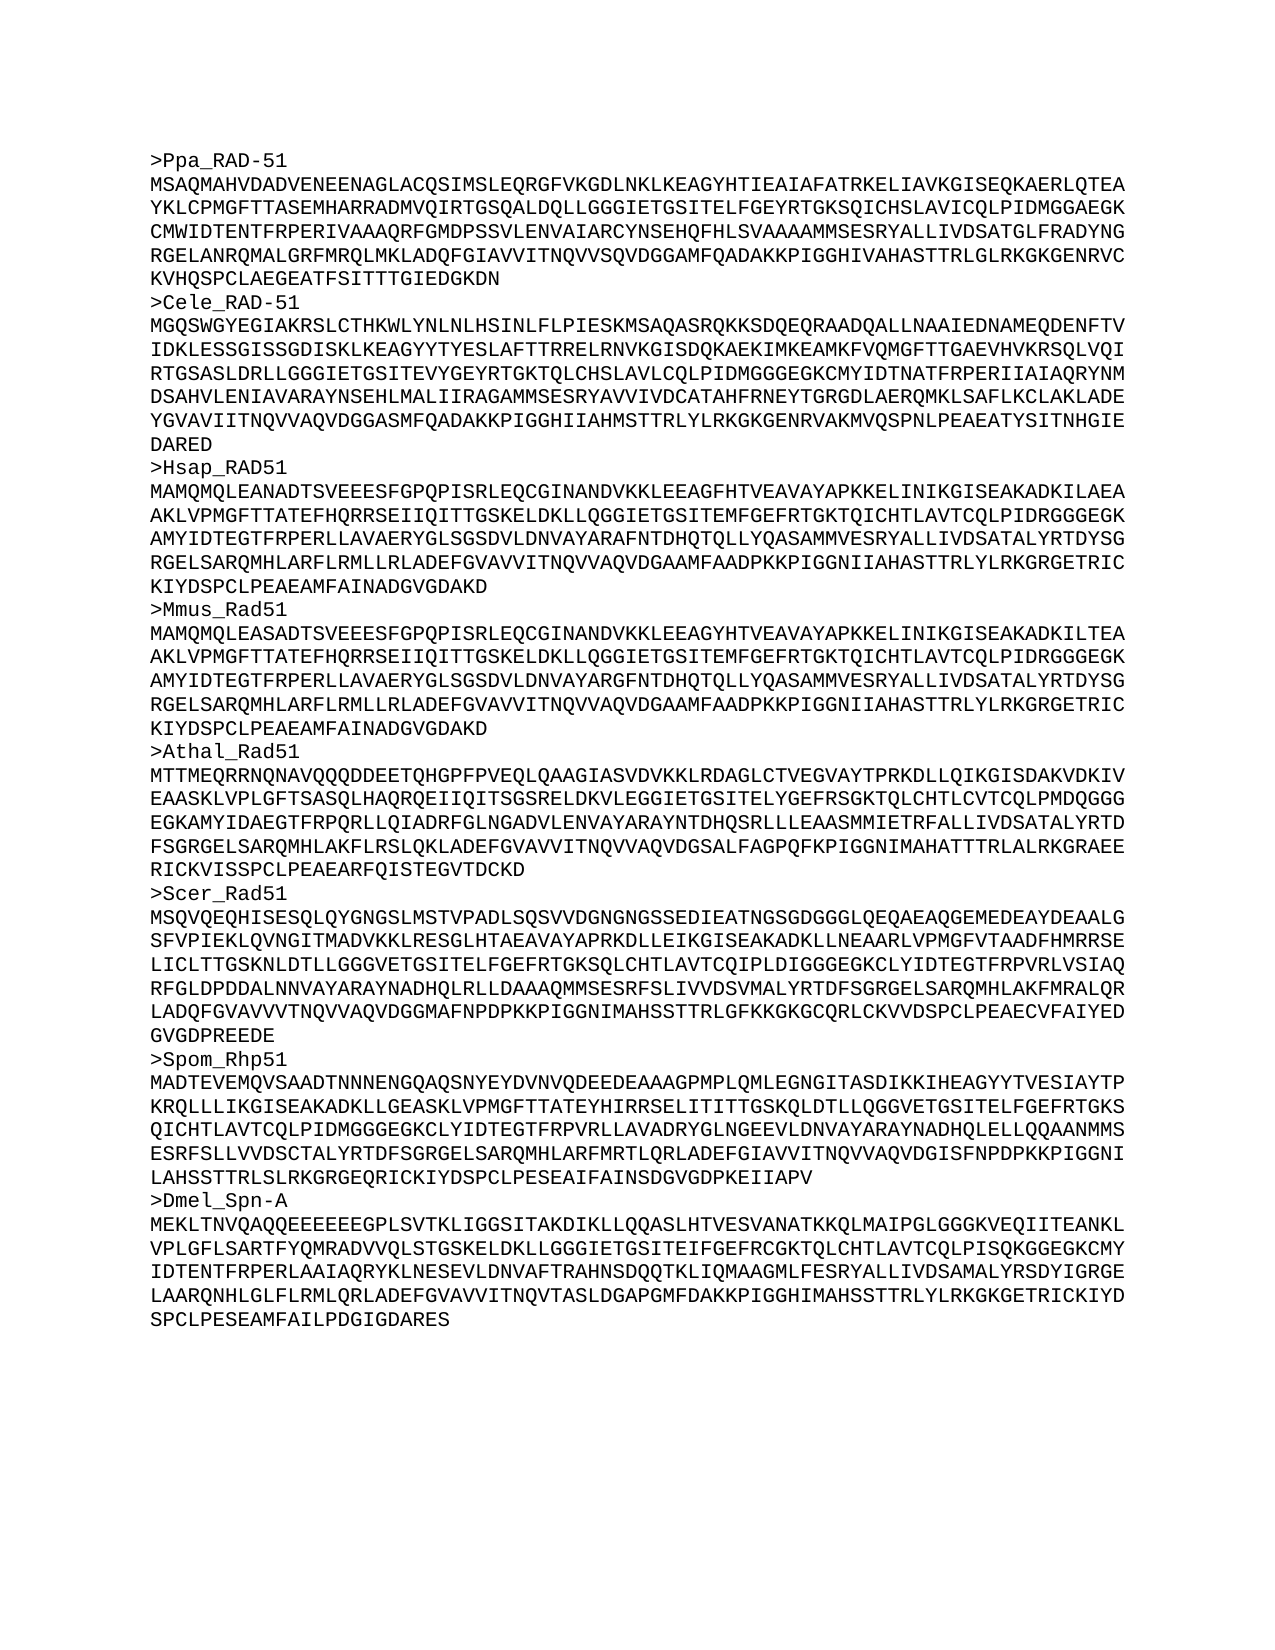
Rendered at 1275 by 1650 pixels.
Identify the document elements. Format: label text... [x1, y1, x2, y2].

text >Athal_Rad51 [150, 741, 1125, 765]
text MSQVQEQHISESQLQYGNGSLMSTVPADLSQSVVDGNGNGSSEDIEATNGSGDGGGLQEQAEAQGEMEDEAYDEAALGSFVPIEKLQVNGITMADVKKLRESGLHTAEAVAYAPRKDLLEIKGISEAKADKLLNEAARLVPMGFVTAADFHMRRSELICLTTGSKNLDTLLGGGVETGSITELFGEFRTGKSQLCHTLAVTCQIPLDIGGGEGKCLYIDTEGTFRPVRLVSIAQRFGLDPDDALNNVAYARAYNADHQLRLLDAAAQMMSESRFSLIVVDSVMALYRTDFSGRGELSARQMHLAKFMRALQRLADQFGVAVVVTNQVVAQVDGGMAFNPDPKKPIGGNIMAHSSTTRLGFKKGKGCQRLCKVVDSPCLPEAECVFAIYEDGVGDPREEDE [150, 907, 1125, 1048]
text >Scer_Rad51 [150, 883, 1125, 907]
text MTTMEQRRNQNAVQQQDDEETQHGPFPVEQLQAAGIASVDVKKLRDAGLCTVEGVAYTPRKDLLQIKGISDAKVDKIVEAASKLVPLGFTSASQLHAQRQEIIQITSGSRELDKVLEGGIETGSITELYGEFRSGKTQLCHTLCVTCQLPMDQGGGEGKAMYIDAEGTFRPQRLLQIADRFGLNGADVLENVAYARAYNTDHQSRLLLEAASMMIETRFALLIVDSATALYRTDFSGRGELSARQMHLAKFLRSLQKLADEFGVAVVITNQVVAQVDGSALFAGPQFKPIGGNIMAHATTTRLALRKGRAEERICKVISSPCLPEAEARFQISTEGVTDCKD [150, 765, 1125, 883]
text >Mmus_Rad51 [150, 599, 1125, 623]
text MEKLTNVQAQQEEEEEEGPLSVTKLIGGSITAKDIKLLQQASLHTVESVANATKKQLMAIPGLGGGKVEQIITEANKLVPLGFLSARTFYQMRADVVQLSTGSKELDKLLGGGIETGSITEIFGEFRCGKTQLCHTLAVTCQLPISQKGGEGKCMYIDTENTFRPERLAAIAQRYKLNESEVLDNVAFTRAHNSDQQTKLIQMAAGMLFESRYALLIVDSAMALYRSDYIGRGELAARQNHLGLFLRMLQRLADEFGVAVVITNQVTASLDGAPGMFDAKKPIGGHIMAHSSTTRLYLRKGKGETRICKIYDSPCLPESEAMFAILPDGIGDARES [150, 1214, 1125, 1332]
text MADTEVEMQVSAADTNNNENGQAQSNYEYDVNVQDEEDEAAAGPMPLQMLEGNGITASDIKKIHEAGYYTVESIAYTPKRQLLLIKGISEAKADKLLGEASKLVPMGFTTATEYHIRRSELITITTGSKQLDTLLQGGVETGSITELFGEFRTGKSQICHTLAVTCQLPIDMGGGEGKCLYIDTEGTFRPVRLLAVADRYGLNGEEVLDNVAYARAYNADHQLELLQQAANMMSESRFSLLVVDSCTALYRTDFSGRGELSARQMHLARFMRTLQRLADEFGIAVVITNQVVAQVDGISFNPDPKKPIGGNILAHSSTTRLSLRKGRGEQRICKIYDSPCLPESEAIFAINSDGVGDPKEIIAPV [150, 1072, 1125, 1190]
text >Cele_RAD-51 [150, 292, 1125, 316]
text >Dmel_Spn-A [150, 1190, 1125, 1214]
text MGQSWGYEGIAKRSLCTHKWLYNLNLHSINLFLPIESKMSAQASRQKKSDQEQRAADQALLNAAIEDNAMEQDENFTVIDKLESSGISSGDISKLKEAGYYTYESLAFTTRRELRNVKGISDQKAEKIMKEAMKFVQMGFTTGAEVHVKRSQLVQIRTGSASLDRLLGGGIETGSITEVYGEYRTGKTQLCHSLAVLCQLPIDMGGGEGKCMYIDTNATFRPERIIAIAQRYNMDSAHVLENIAVARAYNSEHLMALIIRAGAMMSESRYAVVIVDCATAHFRNEYTGRGDLAERQMKLSAFLKCLAKLADEYGVAVIITNQVVAQVDGGASMFQADAKKPIGGHIIAHMSTTRLYLRKGKGENRVAKMVQSPNLPEAEATYSITNHGIEDARED [150, 316, 1125, 457]
text >Hsap_RAD51 [150, 457, 1125, 481]
text MAMQMQLEASADTSVEEESFGPQPISRLEQCGINANDVKKLEEAGYHTVEAVAYAPKKELINIKGISEAKADKILTEAAKLVPMGFTTATEFHQRRSEIIQITTGSKELDKLLQGGIETGSITEMFGEFRTGKTQICHTLAVTCQLPIDRGGGEGKAMYIDTEGTFRPERLLAVAERYGLSGSDVLDNVAYARGFNTDHQTQLLYQASAMMVESRYALLIVDSATALYRTDYSGRGELSARQMHLARFLRMLLRLADEFGVAVVITNQVVAQVDGAAMFAADPKKPIGGNIIAHASTTRLYLRKGRGETRICKIYDSPCLPEAEAMFAINADGVGDAKD [150, 623, 1125, 741]
text MSAQMAHVDADVENEENAGLACQSIMSLEQRGFVKGDLNKLKEAGYHTIEAIAFATRKELIAVKGISEQKAERLQTEAYKLCPMGFTTASEMHARRADMVQIRTGSQALDQLLGGGIETGSITELFGEYRTGKSQICHSLAVICQLPIDMGGAEGKCMWIDTENTFRPERIVAAAQRFGMDPSSVLENVAIARCYNSEHQFHLSVAAAAMMSESRYALLIVDSATGLFRADYNGRGELANRQMALGRFMRQLMKLADQFGIAVVITNQVVSQVDGGAMFQADAKKPIGGHIVAHASTTRLGLRKGKGENRVCKVHQSPCLAEGEATFSITTTGIEDGKDN [150, 174, 1125, 292]
text MAMQMQLEANADTSVEEESFGPQPISRLEQCGINANDVKKLEEAGFHTVEAVAYAPKKELINIKGISEAKADKILAEAAKLVPMGFTTATEFHQRRSEIIQITTGSKELDKLLQGGIETGSITEMFGEFRTGKTQICHTLAVTCQLPIDRGGGEGKAMYIDTEGTFRPERLLAVAERYGLSGSDVLDNVAYARAFNTDHQTQLLYQASAMMVESRYALLIVDSATALYRTDYSGRGELSARQMHLARFLRMLLRLADEFGVAVVITNQVVAQVDGAAMFAADPKKPIGGNIIAHASTTRLYLRKGRGETRICKIYDSPCLPEAEAMFAINADGVGDAKD [150, 481, 1125, 599]
text >Ppa_RAD-51 [150, 150, 1125, 174]
text >Spom_Rhp51 [150, 1048, 1125, 1072]
